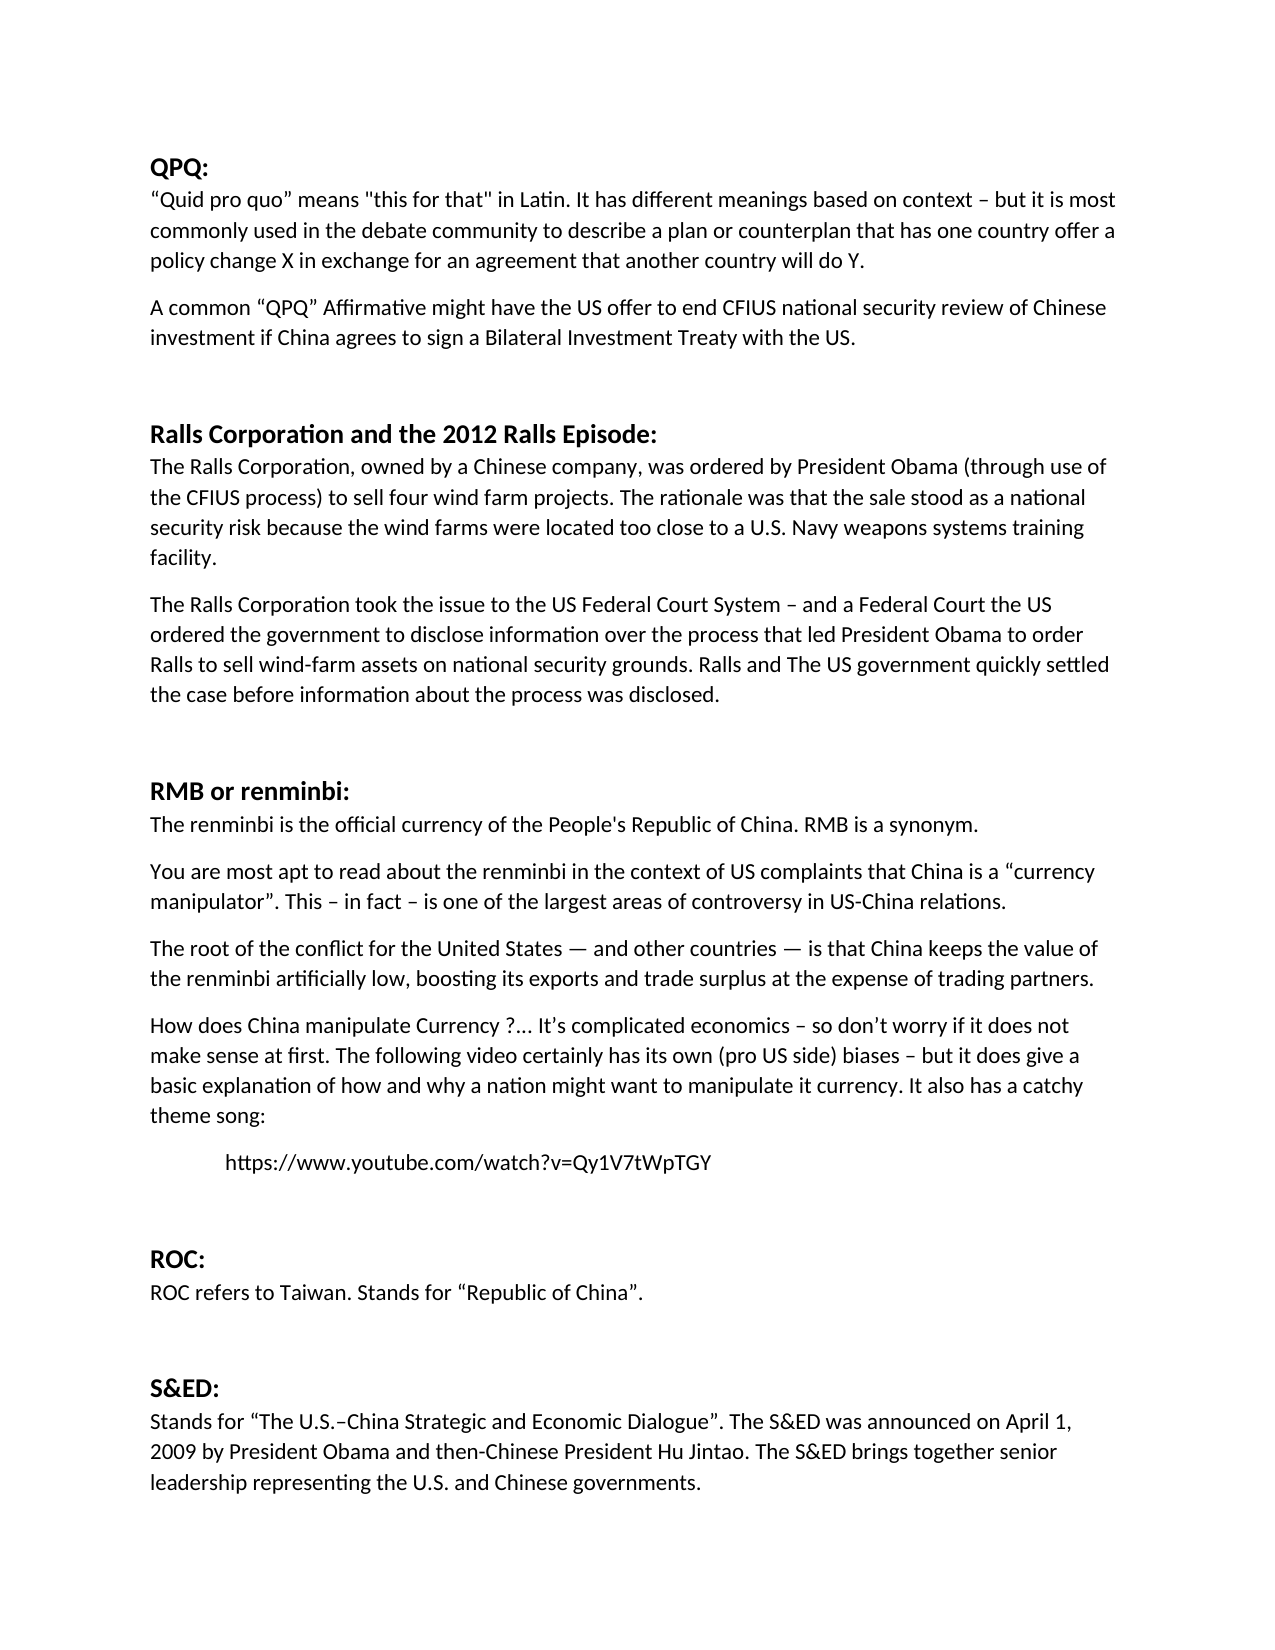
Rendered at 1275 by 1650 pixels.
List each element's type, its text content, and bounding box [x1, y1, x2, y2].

subtitle Ralls Corporation and the 2012 Ralls Episode: [150, 417, 1125, 450]
text You are most apt to read about the renminbi in the context of US complaints that China is a “currency manipulator”. This – in fact – is one of the largest areas of controversy in US-China relations. [150, 857, 1125, 915]
text ROC refers to Taiwan. Stands for “Republic of China”. [150, 1278, 1125, 1306]
text A common “QPQ” Affirmative might have the US offer to end CFIUS national security review of Chinese investment if China agrees to sign a Bilateral Investment Treaty with the US. [150, 293, 1125, 351]
text Stands for “The U.S.–China Strategic and Economic Dialogue”. The S&ED was announced on April 1, 2009 by President Obama and then-Chinese President Hu Jintao. The S&ED brings together senior leadership representing the U.S. and Chinese governments. [150, 1407, 1125, 1496]
text The Ralls Corporation, owned by a Chinese company, was ordered by President Obama (through use of the CFIUS process) to sell four wind farm projects. The rationale was that the sale stood as a national security risk because the wind farms were located too close to a U.S. Navy weapons systems training facility. [150, 452, 1125, 571]
text How does China manipulate Currency ?... It’s complicated economics – so don’t worry if it does not make sense at first. The following video certainly has its own (pro US side) biases – but it does give a basic explanation of how and why a nation might want to manipulate it currency. It also has a catchy theme song: [150, 1011, 1125, 1130]
text https://www.youtube.com/watch?v=Qy1V7tWpTGY [150, 1148, 1125, 1177]
subtitle RMB or renminbi: [150, 774, 1125, 807]
text “Quid pro quo” means "this for that" in Latin. It has different meanings based on context – but it is most commonly used in the debate community to describe a plan or counterplan that has one country offer a policy change X in exchange for an agreement that another country will do Y. [150, 186, 1125, 274]
subtitle QPQ: [150, 150, 1125, 183]
text The renminbi is the official currency of the People's Republic of China. RMB is a synonym. [150, 810, 1125, 838]
subtitle S&ED: [150, 1372, 1125, 1405]
subtitle ROC: [150, 1242, 1125, 1275]
text The root of the conflict for the United States — and other countries — is that China keeps the value of the renminbi artificially low, boosting its exports and trade surplus at the expense of trading partners. [150, 934, 1125, 992]
text The Ralls Corporation took the issue to the US Federal Court System – and a Federal Court the US ordered the government to disclose information over the process that led President Obama to order Ralls to sell wind-farm assets on national security grounds. Ralls and The US government quickly settled the case before information about the process was disclosed. [150, 590, 1125, 709]
